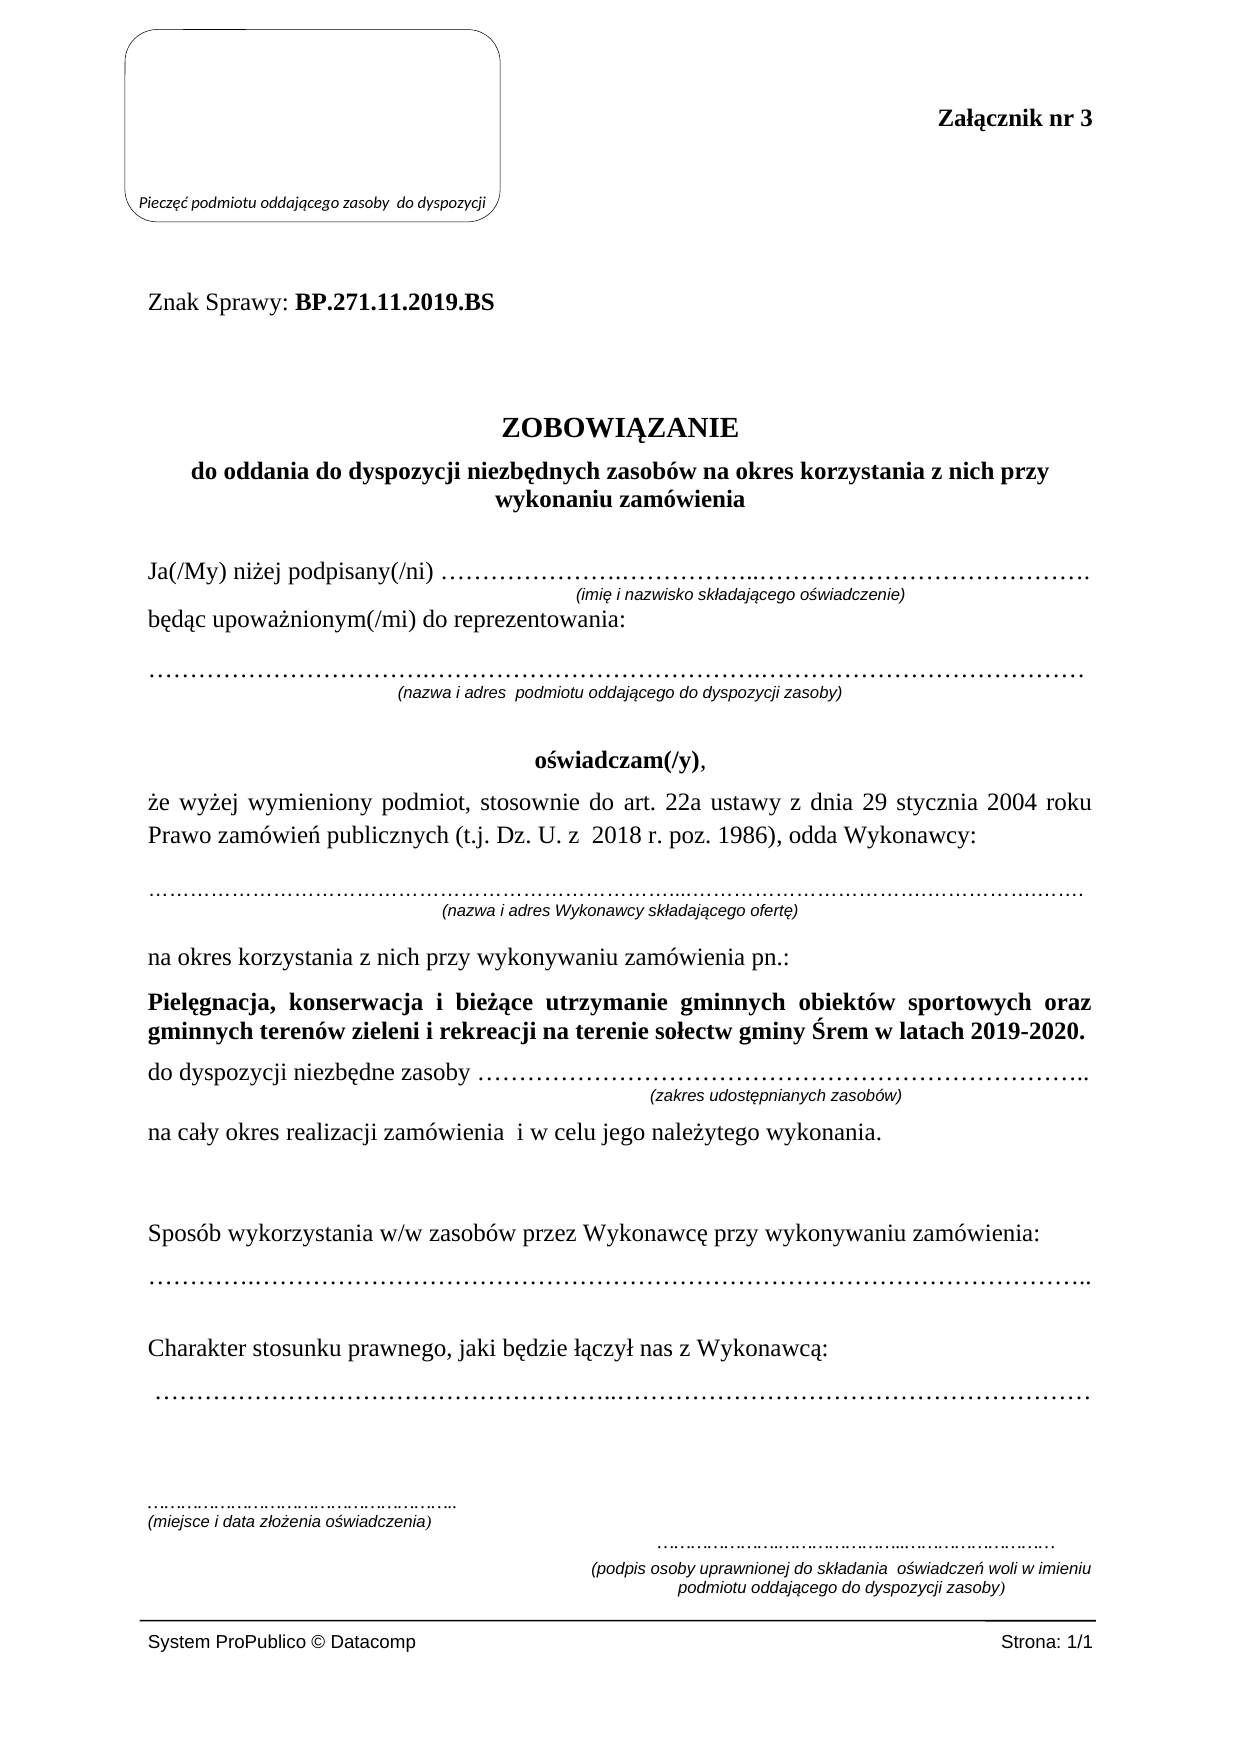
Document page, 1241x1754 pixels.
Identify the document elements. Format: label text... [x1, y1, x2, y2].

text Sposób wykorzystania w/w zasobów przez Wykonawcę przy wykonywaniu zamówienia: [148, 1218, 1093, 1247]
text że wyżej wymieniony podmiot, stosownie do art. 22a ustawy z dnia 29 stycznia 2004 roku Prawo zamówień publicznych (t.j. Dz. U. z 2018 r. poz. 1986), odda Wykonawcy: [148, 787, 1093, 849]
text Charakter stosunku prawnego, jaki będzie łączył nas z Wykonawcą: [148, 1333, 1093, 1362]
text Ja(/My) niżej podpisany(/ni) ………………….……………..…………………………………. [148, 556, 1093, 585]
text (miejsce i data złożenia oświadczenia) [148, 1512, 1093, 1531]
text ……………………………………………….. [148, 1491, 1093, 1512]
text na cały okres realizacji zamówienia i w celu jego należytego wykonania. [148, 1117, 1093, 1146]
text Znak Sprawy: BP.271.11.2019.BS [148, 287, 1093, 316]
text ………………….…………………..……………………… [148, 1531, 1093, 1553]
text (nazwa i adres Wykonawcy składającego ofertę) [148, 901, 1093, 920]
text (nazwa i adres podmiotu oddającego do dyspozycji zasoby) [148, 683, 1093, 702]
text (imię i nazwisko składającego oświadczenie) [576, 585, 1093, 604]
text oświadczam(/y), [148, 746, 1093, 774]
text ………….……………………………………………………………………………………….. [148, 1261, 1093, 1290]
text Pielęgnacja, konserwacja i bieżące utrzymanie gminnych obiektów sportowych oraz gminnych terenów zieleni i rekreacji na terenie sołectw gminy Śrem w latach 2019-2020. [148, 987, 1093, 1044]
text …………………………….………………………………….………………………………… [148, 654, 1093, 683]
text do oddania do dyspozycji niezbędnych zasobów na okres korzystania z nich przy wykonaniu zamówienia [148, 456, 1093, 513]
text będąc upoważnionym(/mi) do reprezentowania: [148, 604, 1093, 633]
text (podpis osoby uprawnionej do składania oświadczeń woli w imieniu podmiotu oddającego do dyspozycji zasoby) [590, 1559, 1093, 1597]
text ZOBOWIĄZANIE [148, 410, 1093, 443]
text ………………………………………………..………………………………………………… [148, 1376, 1093, 1405]
text …………………………………………………………………....…………………………….…………….……. [148, 877, 1093, 901]
text do dyspozycji niezbędne zasoby ……………………………………………………………….. [148, 1057, 1093, 1086]
text (zakres udostępnianych zasobów) [251, 1086, 1093, 1105]
text na okres korzystania z nich przy wykonywaniu zamówienia pn.: [148, 942, 1093, 970]
subtitle Załącznik nr 3 [207, 103, 1093, 132]
